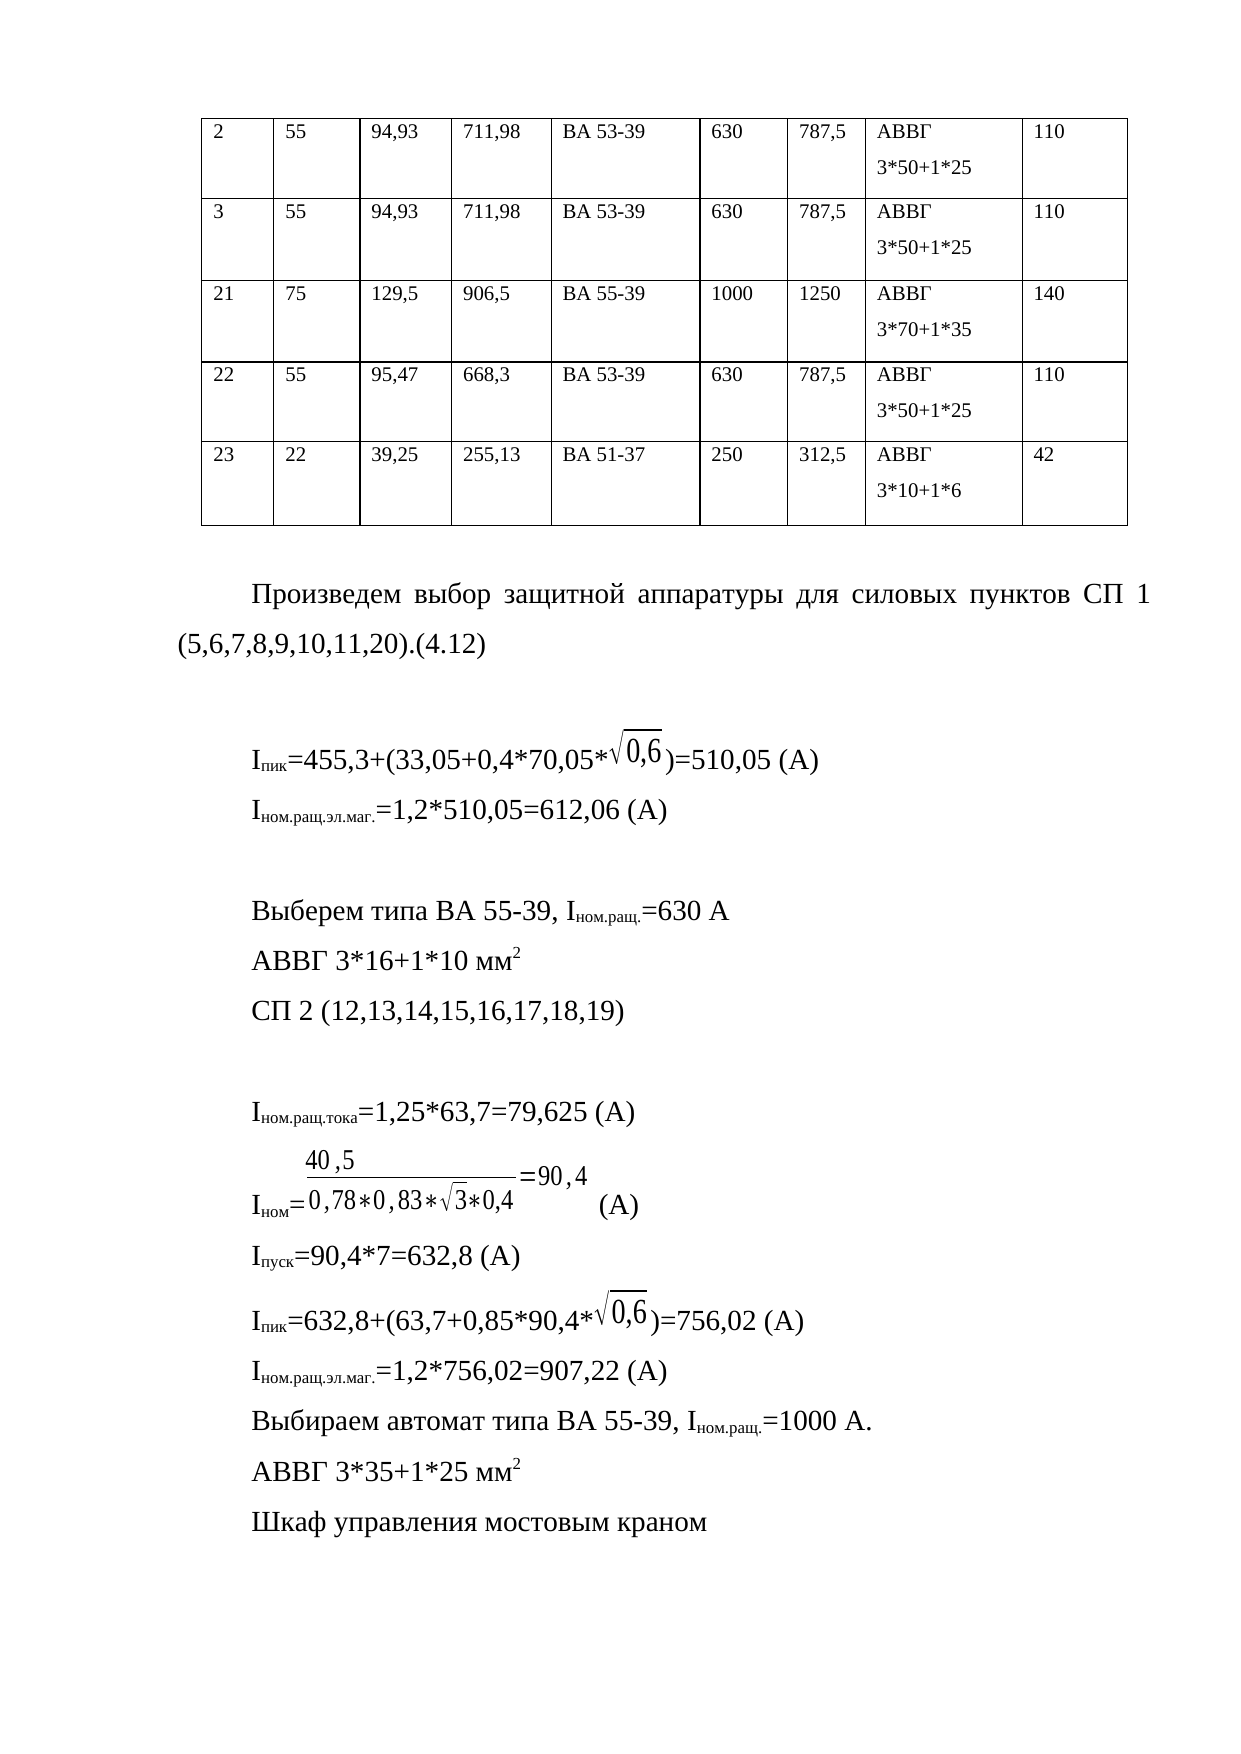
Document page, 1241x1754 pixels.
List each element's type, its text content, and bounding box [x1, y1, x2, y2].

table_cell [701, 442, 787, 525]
text Iном.ращ.тока=1,25*63,7=79,625 (А) [177, 1094, 1152, 1128]
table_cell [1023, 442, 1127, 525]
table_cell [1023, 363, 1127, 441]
text АВВГ 3*16+1*10 мм2 [177, 943, 1152, 977]
text Шкаф управления мостовым краном [177, 1504, 1152, 1538]
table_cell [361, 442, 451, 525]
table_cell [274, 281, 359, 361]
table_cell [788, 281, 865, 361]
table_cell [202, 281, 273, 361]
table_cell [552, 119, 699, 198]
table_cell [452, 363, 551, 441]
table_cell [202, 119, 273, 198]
text Iпик=455,3+(33,05+0,4*70,05*)=510,05 (А) [177, 727, 1152, 775]
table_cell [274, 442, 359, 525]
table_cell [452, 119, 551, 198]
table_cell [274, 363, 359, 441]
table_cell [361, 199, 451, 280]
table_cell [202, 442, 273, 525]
text Выбираем автомат типа ВА 55-39, Iном.ращ.=1000 А. [177, 1403, 1152, 1437]
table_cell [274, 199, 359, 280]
text СП 2 (12,13,14,15,16,17,18,19) [177, 993, 1152, 1027]
text Iпик=632,8+(63,7+0,85*90,4*)=756,02 (А) [177, 1288, 1152, 1336]
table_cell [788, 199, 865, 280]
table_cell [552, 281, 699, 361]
text Iном.ращ.эл.маг.=1,2*510,05=612,06 (А) [177, 792, 1152, 826]
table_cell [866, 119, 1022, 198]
text Iном= (А) [177, 1144, 1152, 1221]
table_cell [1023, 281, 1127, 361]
text Произведем выбор защитной аппаратуры для силовых пунктов СП 1 (5,6,7,8,9,10,11,20).(4.12) [177, 576, 1152, 660]
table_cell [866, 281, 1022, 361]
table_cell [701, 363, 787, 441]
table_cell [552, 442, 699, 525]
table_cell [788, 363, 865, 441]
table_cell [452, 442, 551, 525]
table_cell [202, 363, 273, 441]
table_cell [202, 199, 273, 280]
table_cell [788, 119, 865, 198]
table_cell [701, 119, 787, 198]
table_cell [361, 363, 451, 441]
text АВВГ 3*35+1*25 мм2 [177, 1454, 1152, 1487]
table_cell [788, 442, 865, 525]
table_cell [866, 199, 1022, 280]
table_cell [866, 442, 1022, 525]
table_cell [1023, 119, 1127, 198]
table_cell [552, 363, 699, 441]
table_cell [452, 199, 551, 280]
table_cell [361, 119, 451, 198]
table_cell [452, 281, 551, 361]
text Выберем типа ВА 55-39, Iном.ращ.=630 А [177, 893, 1152, 926]
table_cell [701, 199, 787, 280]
text Iпуск=90,4*7=632,8 (А) [177, 1238, 1152, 1271]
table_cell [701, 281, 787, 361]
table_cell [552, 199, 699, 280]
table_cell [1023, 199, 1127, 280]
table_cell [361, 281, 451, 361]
text Iном.ращ.эл.маг.=1,2*756,02=907,22 (А) [177, 1353, 1152, 1387]
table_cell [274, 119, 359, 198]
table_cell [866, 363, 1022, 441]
